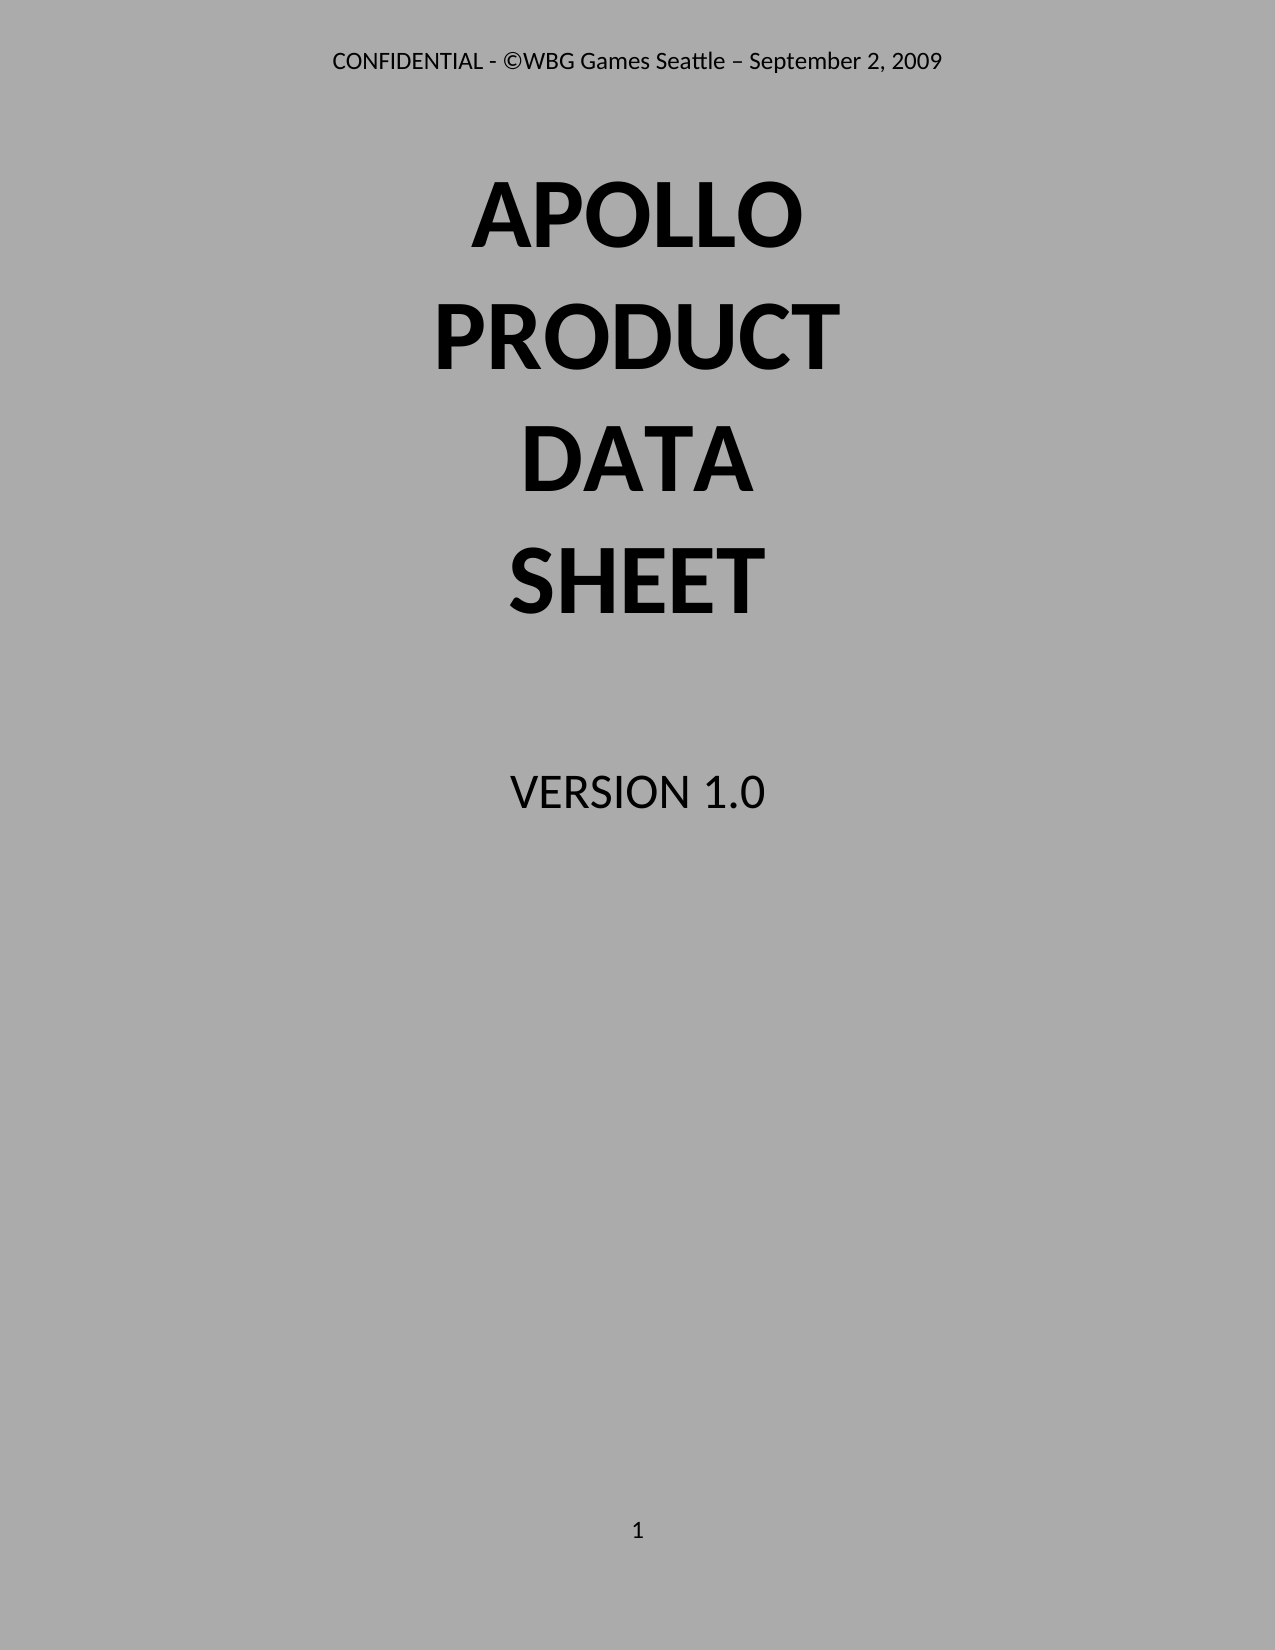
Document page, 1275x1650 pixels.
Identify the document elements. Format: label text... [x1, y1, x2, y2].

text PRODUCT [150, 272, 1125, 394]
text APOLLO [150, 150, 1125, 272]
text DATA [150, 394, 1125, 516]
text VERSION 1.0 [150, 760, 1125, 821]
text SHEET [150, 516, 1125, 638]
